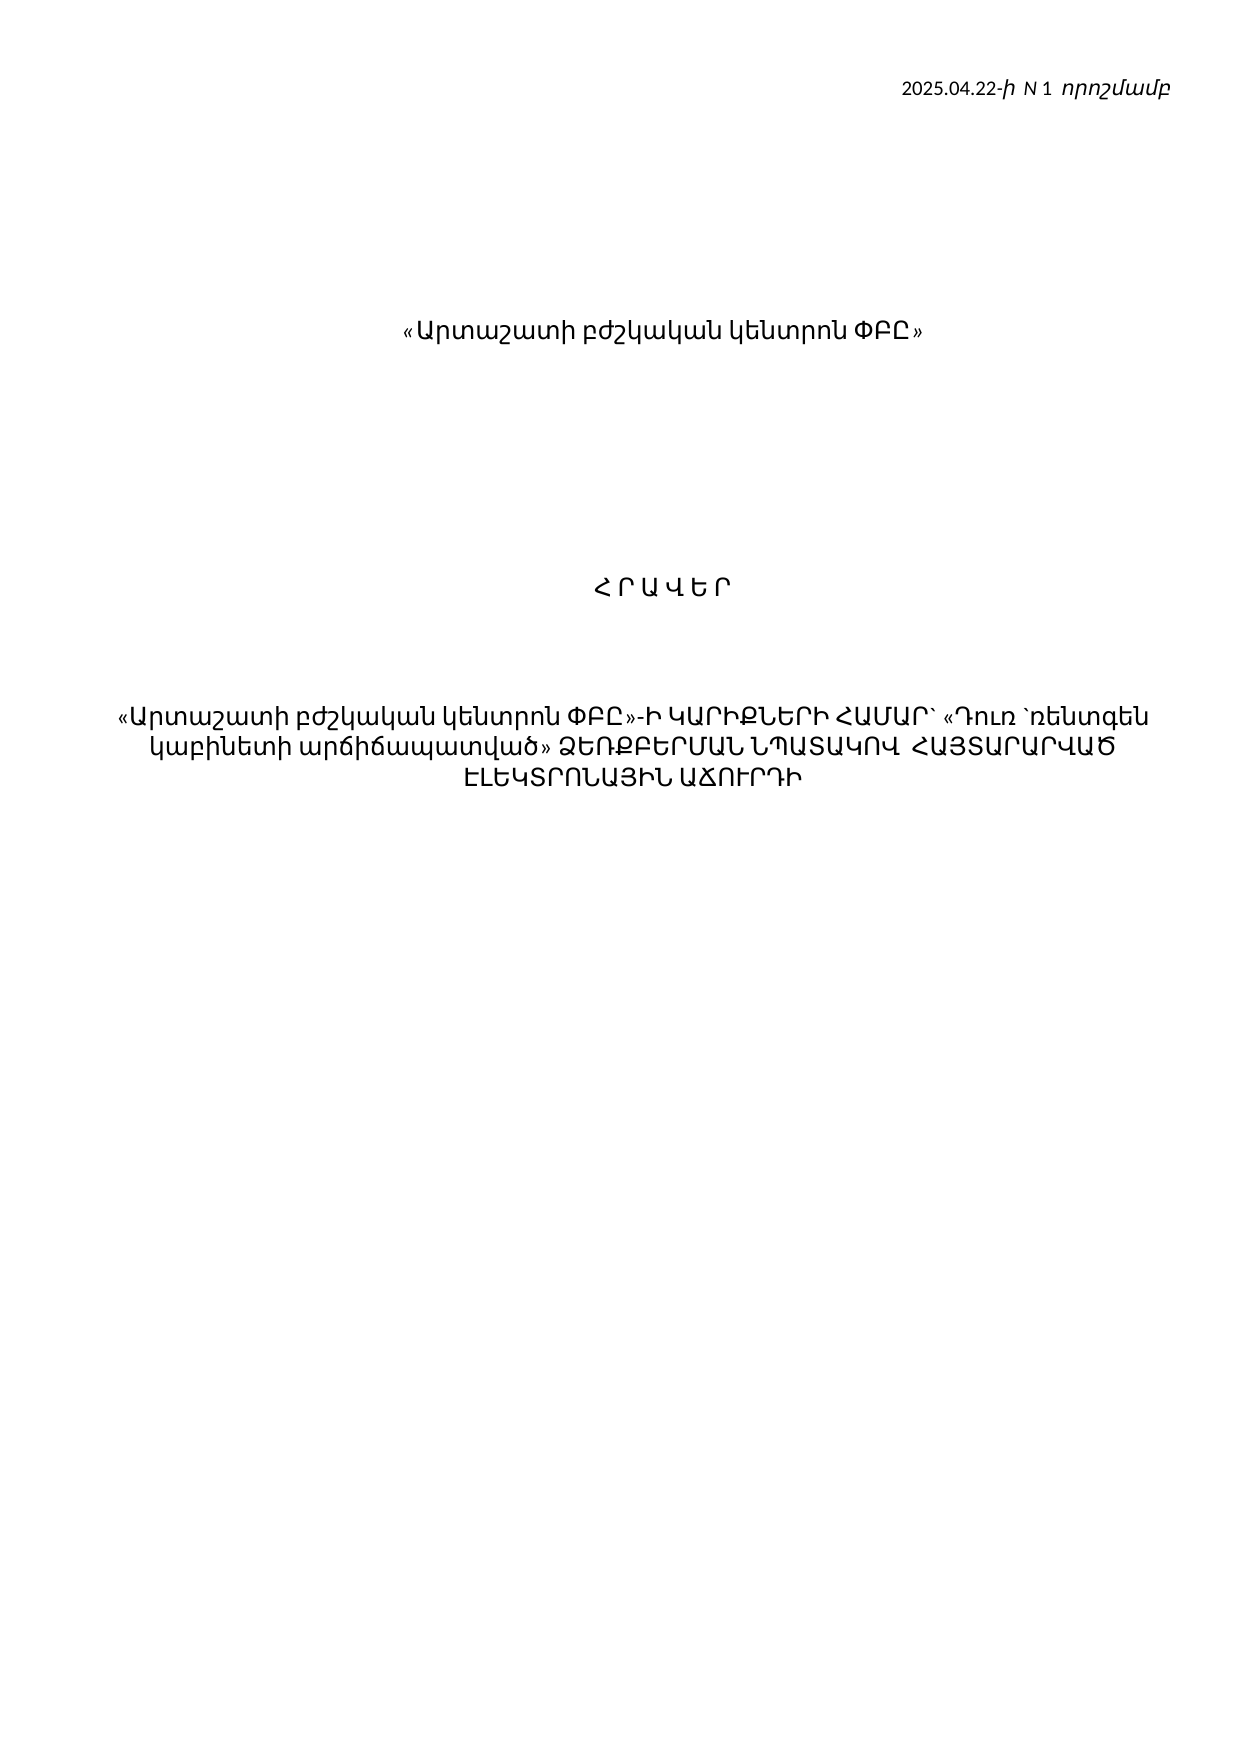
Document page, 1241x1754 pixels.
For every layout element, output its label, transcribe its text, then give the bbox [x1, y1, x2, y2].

text 2025.04.22 -ի N 1 որոշմամբ [94, 75, 1171, 100]
text «Արտաշատի բժշկական կենտրոն ՓԲԸ »-Ի ԿԱՐԻՔՆԵՐԻ ՀԱՄԱՐ` «Դուռ `ռենտգեն կաբինետի արճիճապատված» ՁԵՌՔԲԵՐՄԱՆ ՆՊԱՏԱԿՈՎ ՀԱՅՏԱՐԱՐՎԱԾ ԷԼԵԿՏՐՈՆԱՅԻՆ ԱՃՈՒՐԴԻ [94, 701, 1172, 792]
text Հ Ր Ա Վ Ե Ր [94, 572, 1172, 602]
text « Արտաշատի բժշկական կենտրոն ՓԲԸ » [94, 316, 1172, 346]
